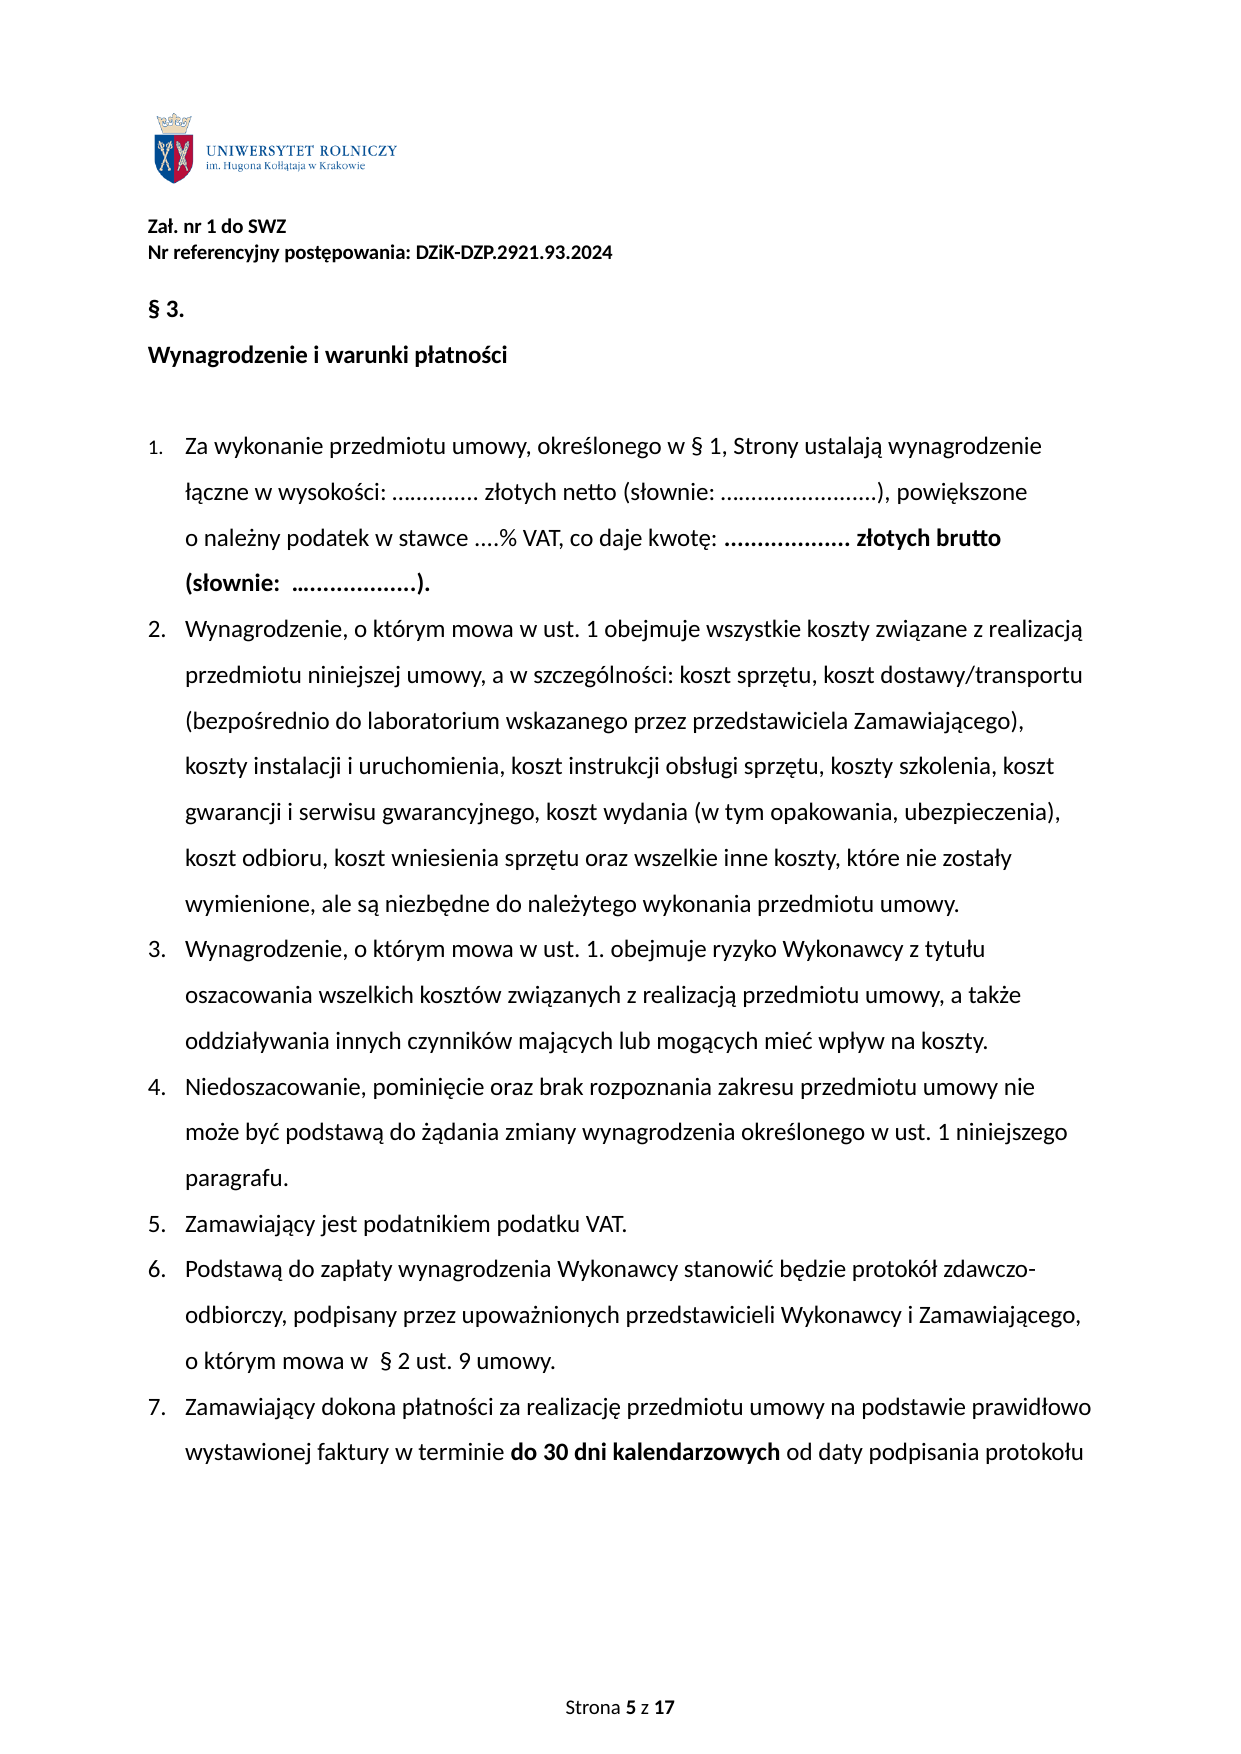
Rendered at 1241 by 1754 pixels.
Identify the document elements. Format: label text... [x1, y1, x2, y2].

list Niedoszacowanie, pominięcie oraz brak rozpoznania zakresu przedmiotu umowy nie może być podstawą do żądania zmiany wynagrodzenia określonego w ust. 1 niniejszego paragrafu. [148, 1071, 1093, 1193]
list Za wykonanie przedmiotu umowy, określonego w § 1, Strony ustalają wynagrodzenie łączne w wysokości: …........... złotych netto (słownie: …......................), powiększone o należny podatek w stawce ....% VAT, co daje kwotę: ................... złotych brutto (słownie: …................). [148, 430, 1093, 598]
list Wynagrodzenie, o którym mowa w ust. 1 obejmuje wszystkie koszty związane z realizacją przedmiotu niniejszej umowy, a w szczególności: koszt sprzętu, koszt dostawy/transportu (bezpośrednio do laboratorium wskazanego przez przedstawiciela Zamawiającego), koszty instalacji i uruchomienia, koszt instrukcji obsługi sprzętu, koszty szkolenia, koszt gwarancji i serwisu gwarancyjnego, koszt wydania (w tym opakowania, ubezpieczenia), koszt odbioru, koszt wniesienia sprzętu oraz wszelkie inne koszty, które nie zostały wymienione, ale są niezbędne do należytego wykonania przedmiotu umowy. [148, 613, 1093, 918]
list Podstawą do zapłaty wynagrodzenia Wykonawcy stanowić będzie protokół zdawczo-odbiorczy, podpisany przez upoważnionych przedstawicieli Wykonawcy i Zamawiającego, o którym mowa w § 2 ust. 9 umowy. [148, 1253, 1093, 1376]
list Wynagrodzenie, o którym mowa w ust. 1. obejmuje ryzyko Wykonawcy z tytułu oszacowania wszelkich kosztów związanych z realizacją przedmiotu umowy, a także oddziaływania innych czynników mających lub mogących mieć wpływ na koszty. [148, 933, 1093, 1055]
picture [151, 113, 408, 186]
text Wynagrodzenie i warunki płatności [148, 339, 1092, 369]
text § 3. [148, 293, 1092, 324]
list Zamawiający jest podatnikiem podatku VAT. [148, 1208, 1093, 1238]
